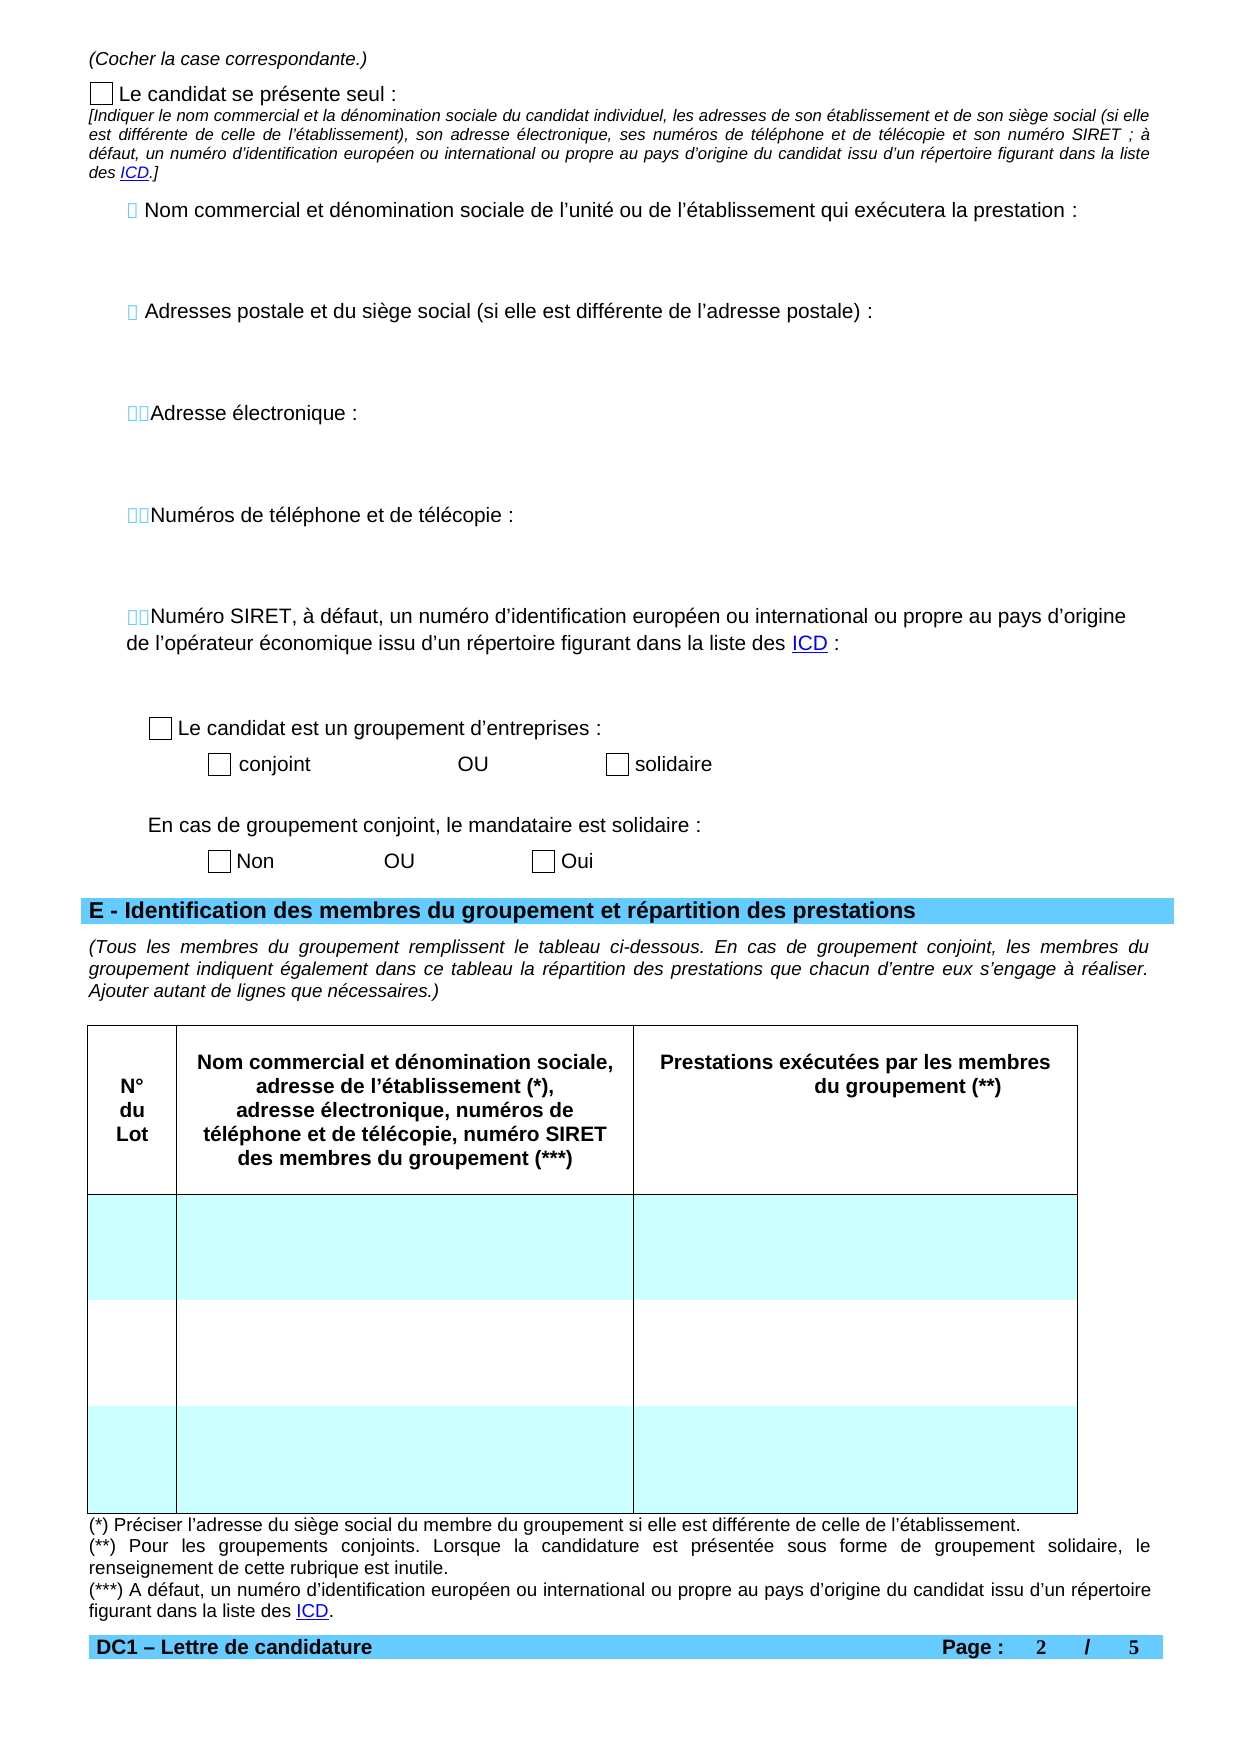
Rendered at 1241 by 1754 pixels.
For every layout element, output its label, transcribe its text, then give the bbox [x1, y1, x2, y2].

table_cell [88, 1300, 176, 1406]
table_header Nom commercial et dénomination sociale, adresse de l’établissement (*), adresse électronique, numéros de téléphone et de télécopie, numéro SIRET des membres du groupement (***) [177, 1026, 633, 1194]
text Numéros de téléphone et de télécopie : [126, 500, 1152, 529]
table_header E - Identification des membres du groupement et répartition des prestations [81, 898, 1174, 924]
table_cell [634, 1406, 1077, 1513]
text (**) Pour les groupements conjoints. Lorsque la candidature est présentée sous forme de groupement solidaire, le renseignement de cette rubrique est inutile. [89, 1535, 1152, 1578]
table_cell [88, 1195, 176, 1300]
table_cell [88, 1406, 176, 1513]
text Numéro SIRET, à défaut, un numéro d’identification européen ou international ou propre au pays d’origine de l’opérateur économique issu d’un répertoire figurant dans la liste des ICD : [126, 601, 1152, 655]
text [Indiquer le nom commercial et la dénomination sociale du candidat individuel, les adresses de son établissement et de son siège social (si elle est différente de celle de l’établissement), son adresse électronique, ses numéros de téléphone et de télécopie et son numéro SIRET ; à défaut, un numéro d’identification européen ou international ou propre au pays d’origine du candidat issu d’un répertoire figurant dans la liste des ICD.] [89, 106, 1152, 182]
text conjoint OU solidaire [148, 752, 1152, 776]
table_cell [177, 1300, 633, 1406]
text (*) Préciser l’adresse du siège social du membre du groupement si elle est différente de celle de l’établissement. [89, 1514, 1152, 1535]
text Le candidat se présente seul : [89, 81, 1152, 106]
text (***) A défaut, un numéro d’identification européen ou international ou propre au pays d’origine du candidat issu d’un répertoire figurant dans la liste des ICD. [89, 1578, 1152, 1622]
text (Tous les membres du groupement remplissent le tableau ci-dessous. En cas de groupement conjoint, les membres du groupement indiquent également dans ce tableau la répartition des prestations que chacun d’entre eux s’engage à réaliser. Ajouter autant de lignes que nécessaires.) [89, 936, 1152, 1001]
table_header Prestations exécutées par les membres du groupement (**) [634, 1026, 1077, 1194]
table_cell [177, 1406, 633, 1513]
text  Nom commercial et dénomination sociale de l’unité ou de l’établissement qui exécutera la prestation : [126, 195, 1152, 224]
text En cas de groupement conjoint, le mandataire est solidaire : [89, 813, 1152, 837]
text Le candidat est un groupement d’entreprises : [89, 716, 1152, 740]
table_cell [634, 1195, 1077, 1300]
text  Adresses postale et du siège social (si elle est différente de l’adresse postale) : [126, 296, 1152, 326]
table_cell [634, 1300, 1077, 1406]
text Adresse électronique : [126, 398, 1152, 428]
text (Cocher la case correspondante.) [89, 47, 1152, 69]
table_header N° du Lot [88, 1026, 176, 1194]
text Non OU Oui [148, 849, 1152, 873]
table_cell [177, 1195, 633, 1300]
